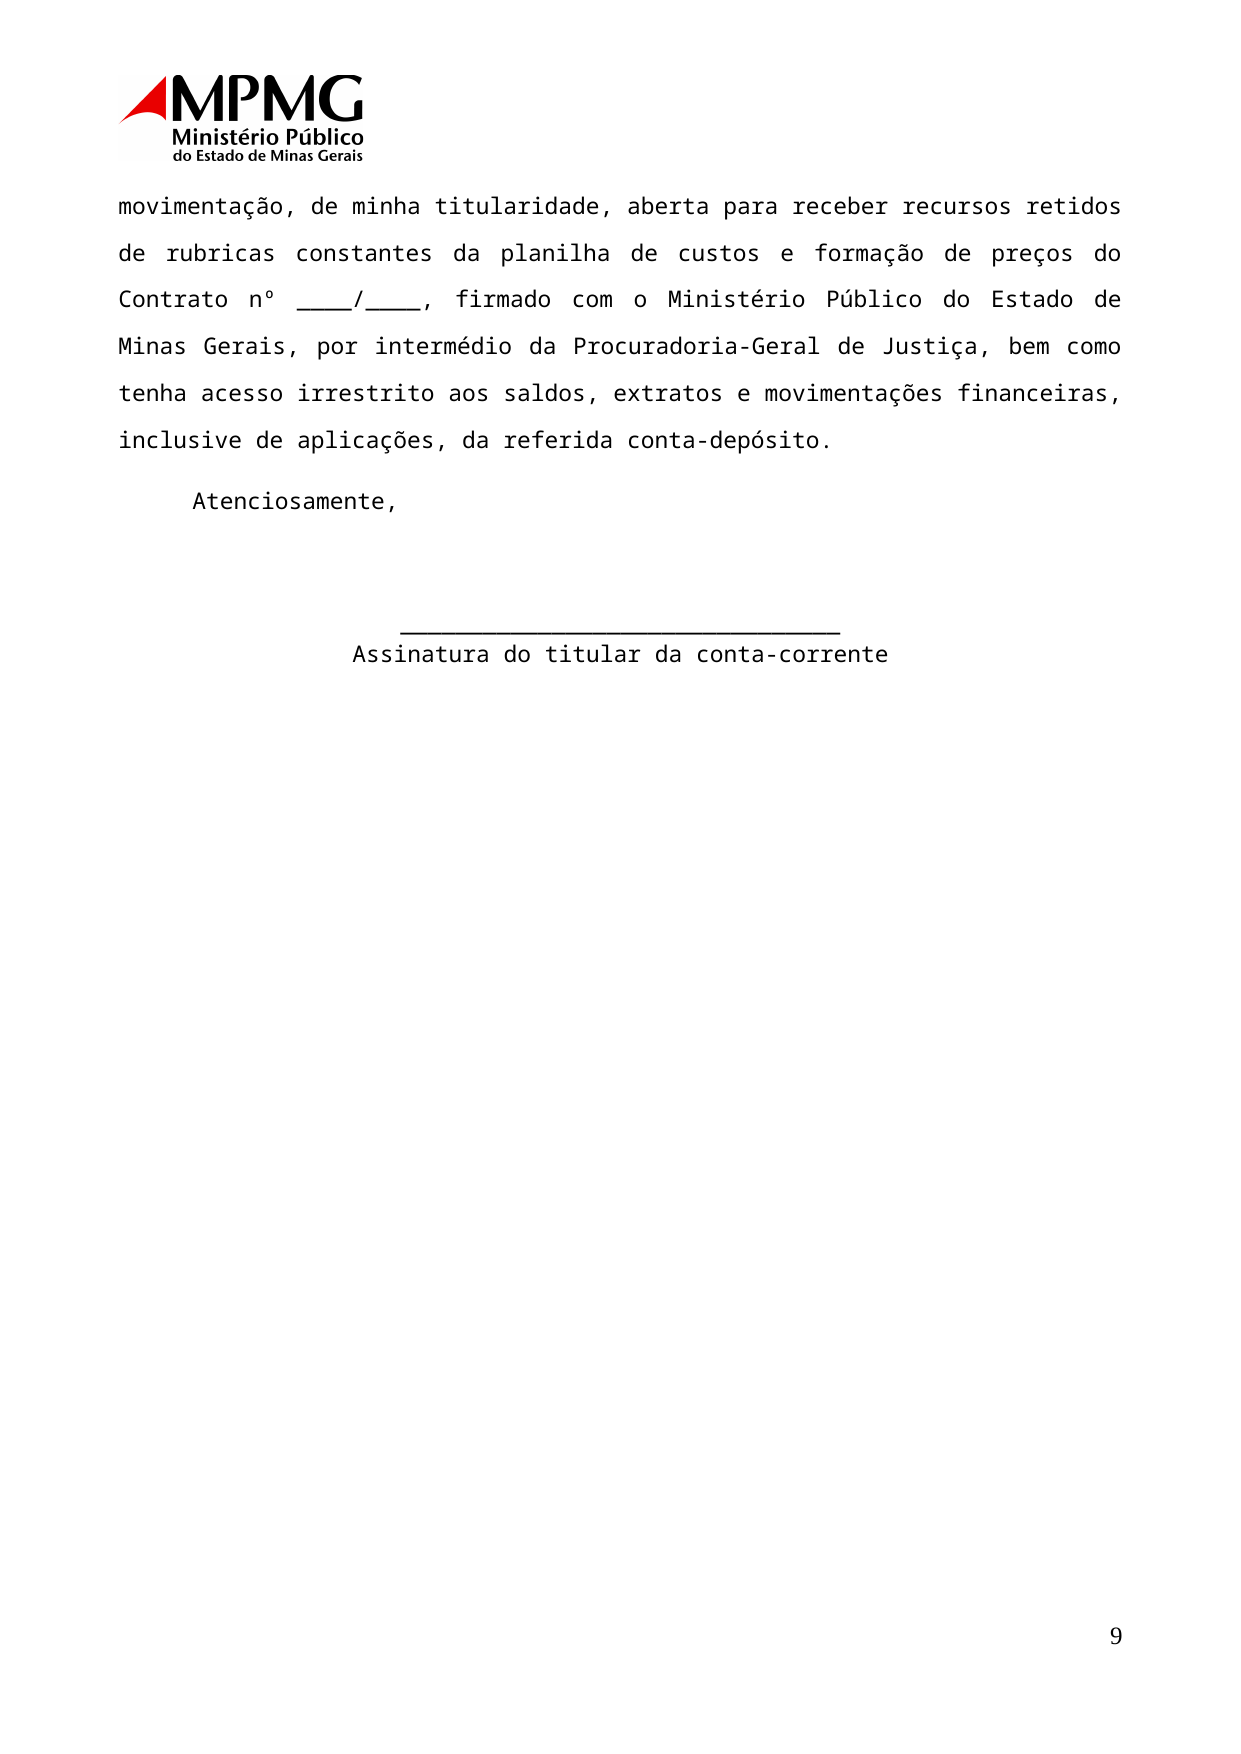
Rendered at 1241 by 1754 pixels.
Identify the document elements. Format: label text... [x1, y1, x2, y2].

text ________________________________ [118, 607, 1122, 638]
picture [118, 75, 364, 161]
text Atenciosamente, [118, 485, 1122, 516]
text Assinatura do titular da conta-corrente [118, 638, 1122, 670]
